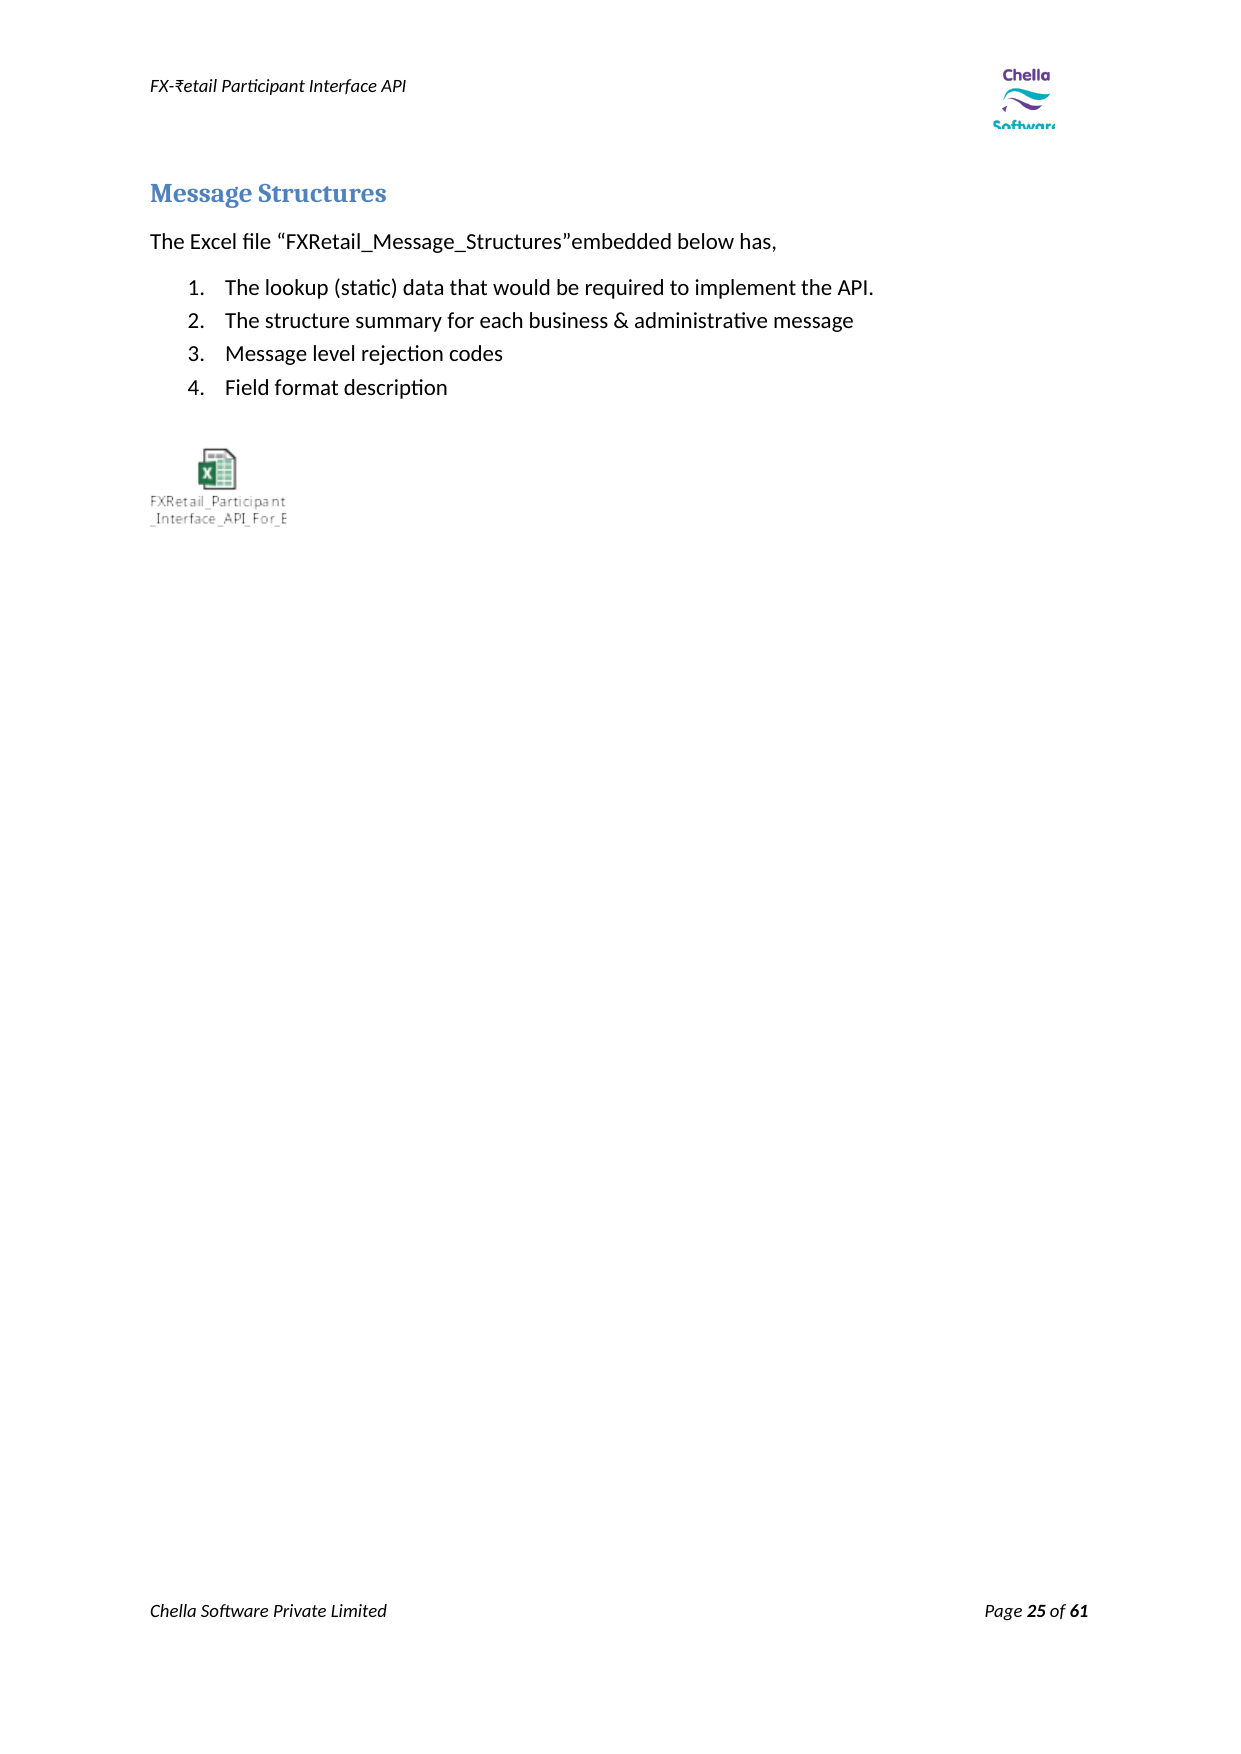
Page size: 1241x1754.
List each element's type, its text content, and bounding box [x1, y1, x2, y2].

list Message level rejection codes [187, 334, 1090, 367]
subtitle Message Structures [150, 176, 1090, 209]
list The lookup (static) data that would be required to implement the API. [187, 267, 1090, 301]
list The structure summary for each business & administrative message [187, 301, 1090, 334]
list Field format description [187, 367, 1090, 401]
picture [992, 68, 1055, 128]
text The Excel file “FXRetail_Message_Structures”embedded below has, [150, 222, 1090, 255]
